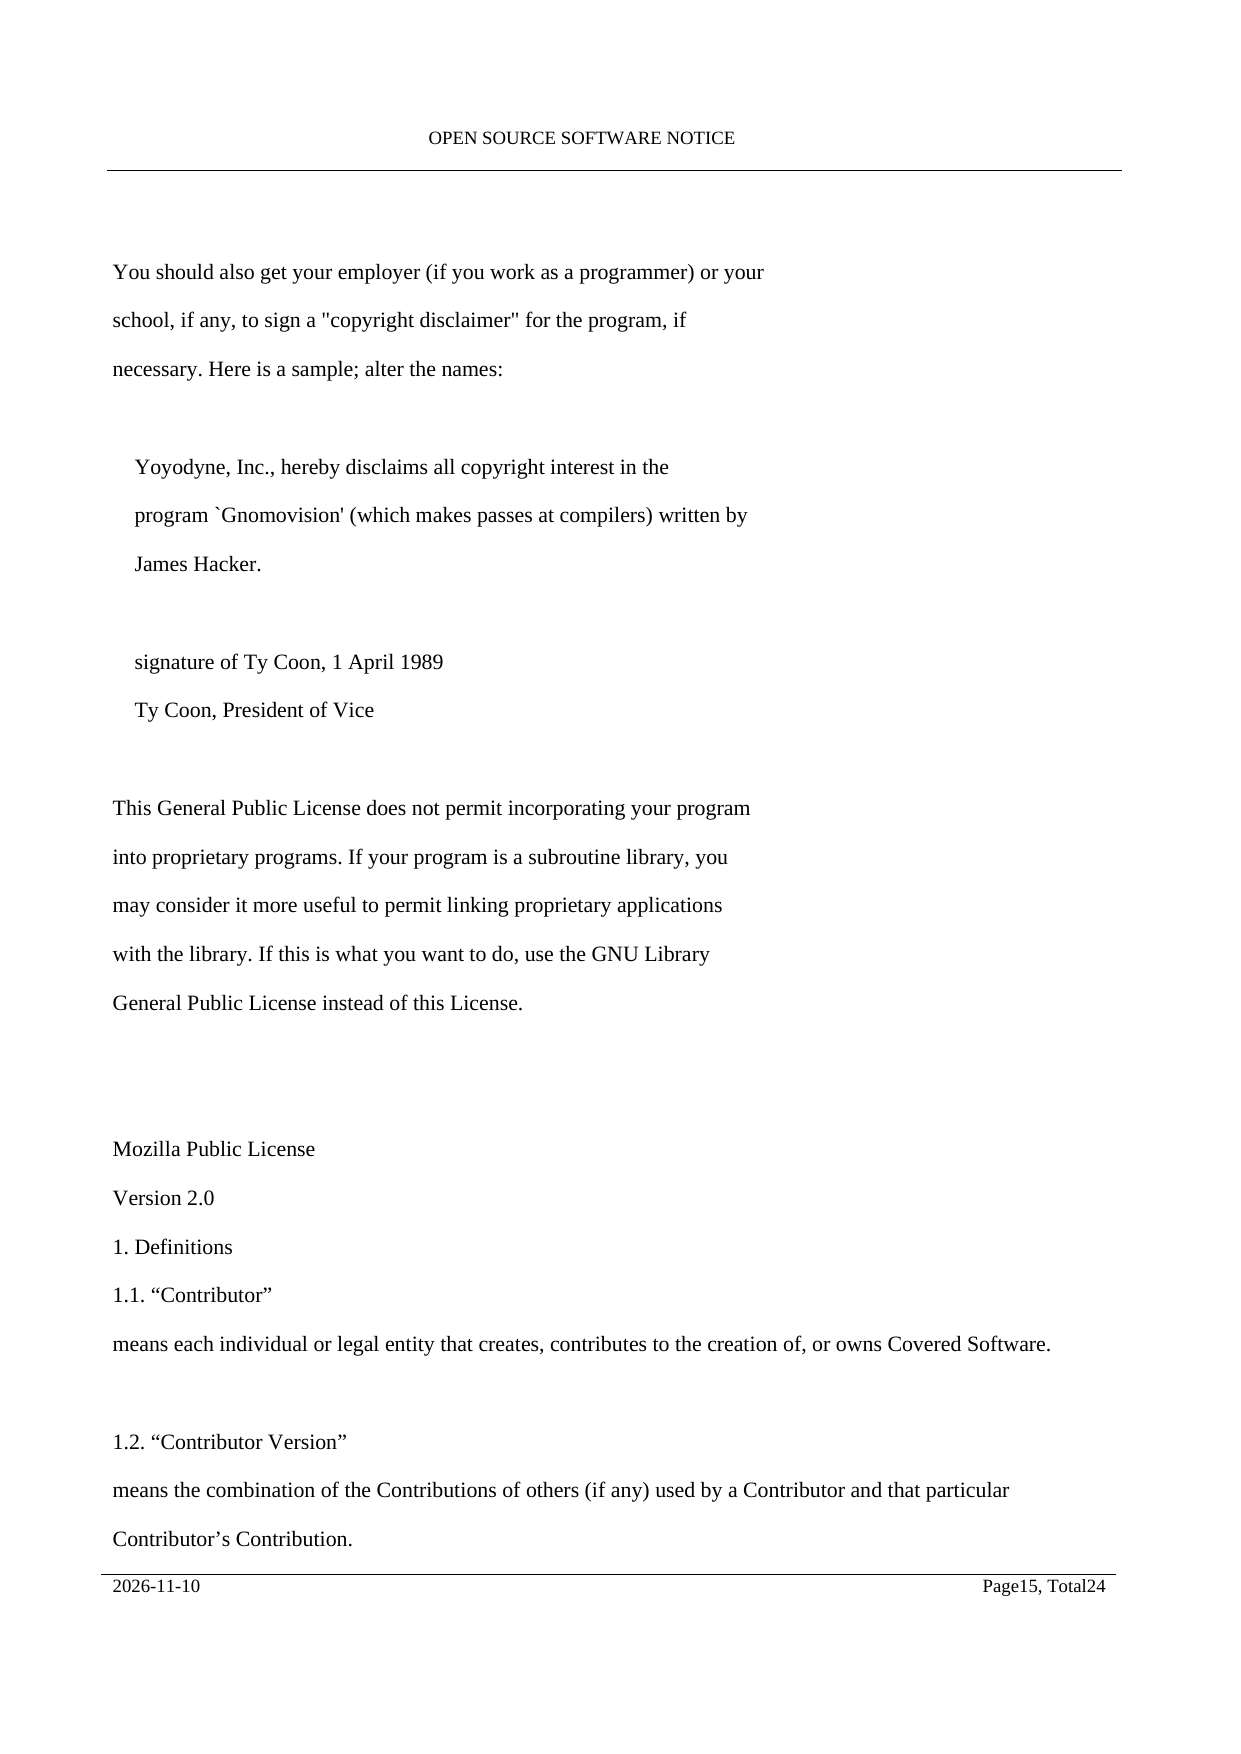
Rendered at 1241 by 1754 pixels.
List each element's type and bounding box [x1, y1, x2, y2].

text [112, 206, 1128, 1555]
